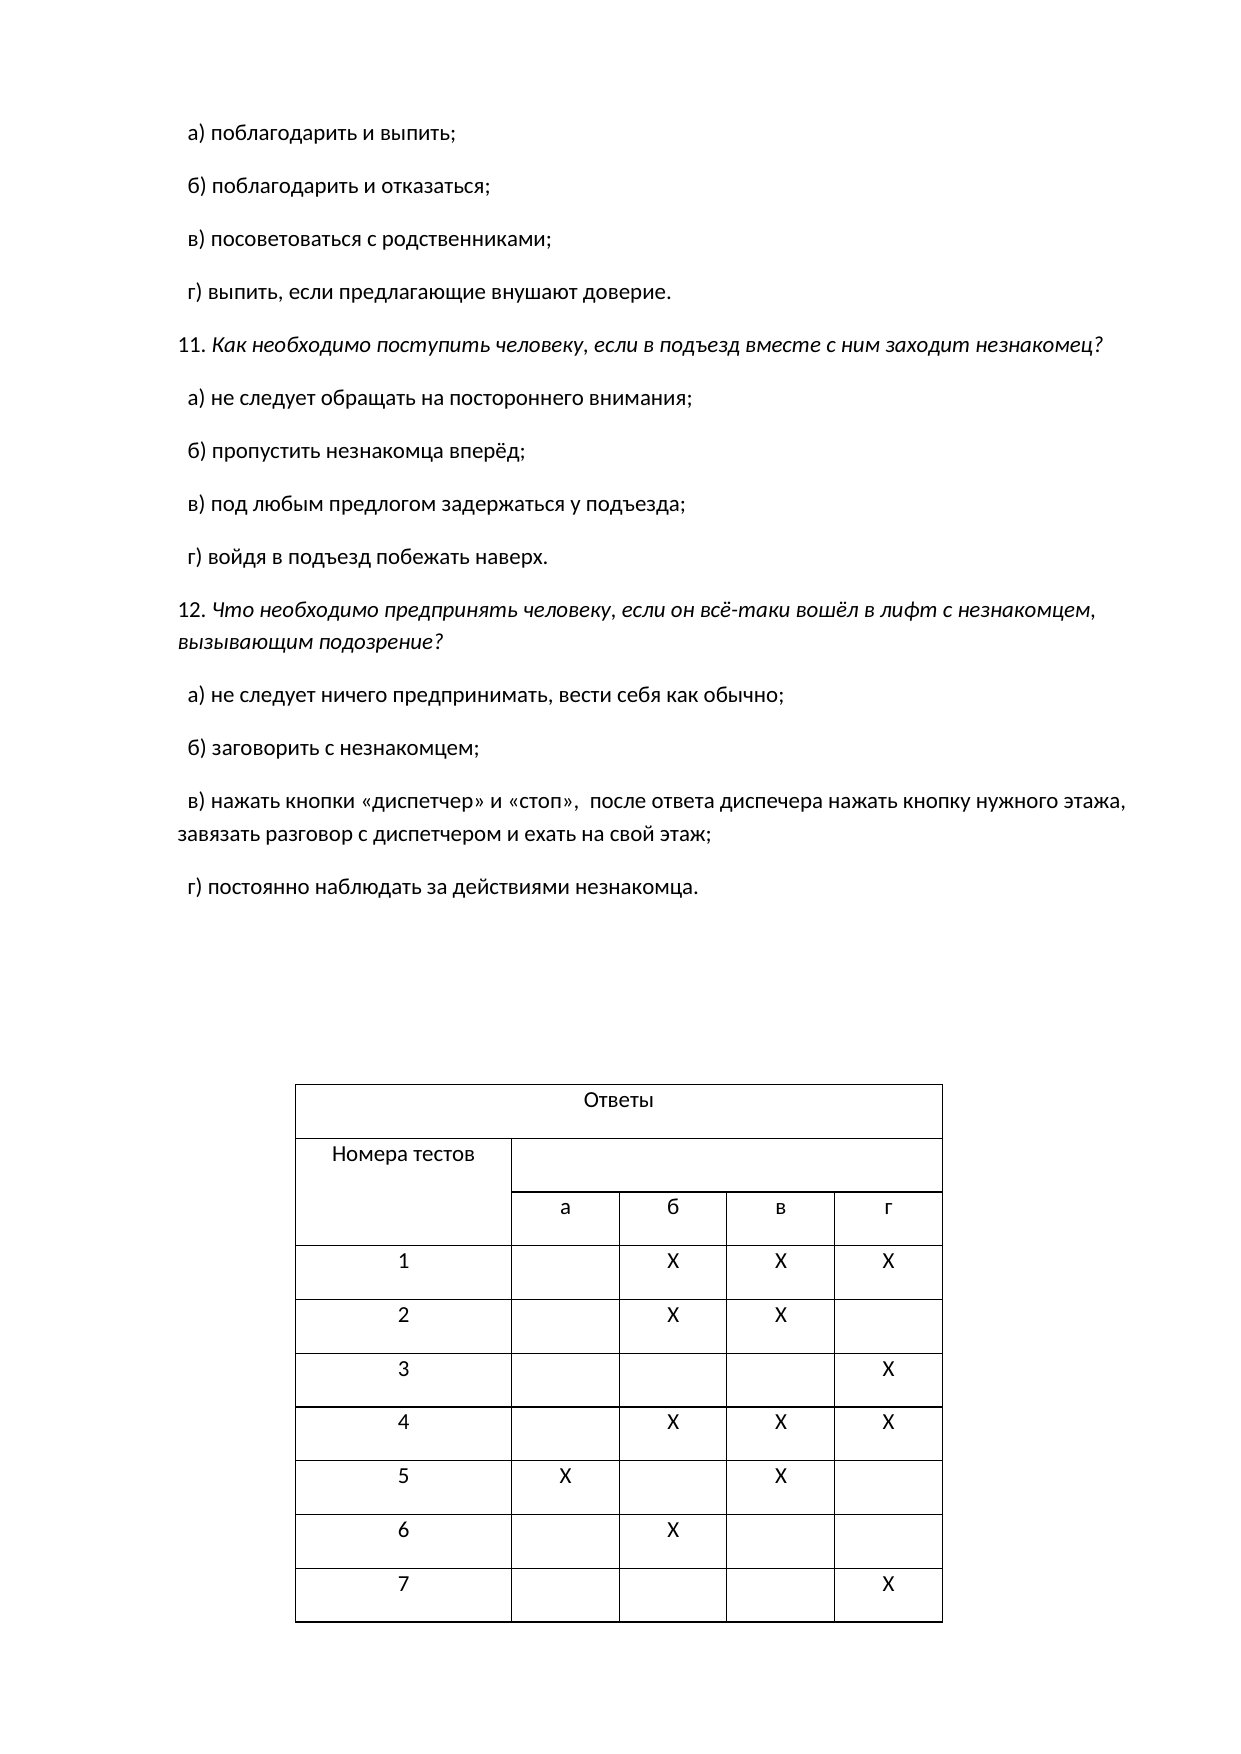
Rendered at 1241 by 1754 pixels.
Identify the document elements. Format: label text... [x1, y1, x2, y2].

table_cell [512, 1300, 619, 1353]
table_cell [835, 1300, 942, 1353]
table_cell а [512, 1193, 619, 1245]
text а) не следует ничего предпринимать, вести себя как обычно; [148, 681, 1152, 708]
table_cell [512, 1246, 619, 1299]
text г) выпить, если предлагающие внушают доверие. [177, 277, 1152, 305]
table_cell Х [727, 1408, 834, 1460]
table_cell Х [835, 1246, 942, 1299]
text г) войдя в подъезд побежать наверх. [177, 542, 1152, 570]
table_cell 4 [296, 1408, 511, 1460]
table_cell Х [620, 1246, 726, 1299]
table_cell Х [727, 1461, 834, 1514]
table_cell 7 [296, 1569, 511, 1621]
table_cell [835, 1461, 942, 1514]
text г) постоянно наблюдать за действиями незнакомца. [177, 872, 1152, 900]
text в) нажать кнопки «диспетчер» и «стоп», после ответа диспечера нажать кнопку нужного этажа, завязать разговор с диспетчером и ехать на свой этаж; [177, 787, 1152, 847]
table_cell Х [512, 1461, 619, 1514]
table_cell г [835, 1193, 942, 1245]
table_cell Х [835, 1354, 942, 1406]
table_cell [620, 1354, 726, 1406]
table_cell [512, 1139, 942, 1191]
table_cell в [727, 1193, 834, 1245]
table_cell Х [620, 1300, 726, 1353]
table_cell Х [835, 1569, 942, 1621]
table_cell б [620, 1193, 726, 1245]
text 11. Как необходимо поступить человеку, если в подъезд вместе с ним заходит незнакомец? [177, 330, 1152, 358]
table_cell Х [620, 1408, 726, 1460]
table_cell Х [727, 1300, 834, 1353]
text б) заговорить с незнакомцем; [148, 733, 1152, 762]
table_cell 6 [296, 1515, 511, 1568]
table_cell [727, 1569, 834, 1621]
table_cell Х [727, 1246, 834, 1299]
table_cell 3 [296, 1354, 511, 1406]
table_cell [512, 1515, 619, 1568]
table_cell Х [620, 1515, 726, 1568]
text б) пропустить незнакомца вперёд; [177, 436, 1152, 464]
table_cell 5 [296, 1461, 511, 1514]
table_cell Номера тестов [296, 1139, 511, 1245]
text в) под любым предлогом задержаться у подъезда; [177, 489, 1152, 517]
text а) поблагодарить и выпить; [177, 118, 1152, 146]
table_cell Х [835, 1408, 942, 1460]
table_cell [512, 1354, 619, 1406]
text 12. Что необходимо предпринять человеку, если он всё-таки вошёл в лифт с незнакомцем, вызывающим подозрение? [177, 595, 1152, 656]
table_cell [620, 1461, 726, 1514]
table_cell [620, 1569, 726, 1621]
text в) посоветоваться с родственниками; [177, 224, 1152, 252]
text б) поблагодарить и отказаться; [177, 171, 1152, 199]
table_cell [512, 1569, 619, 1621]
table_cell [512, 1408, 619, 1460]
text а) не следует обращать на постороннего внимания; [177, 383, 1152, 411]
table_cell [727, 1515, 834, 1568]
table_header Ответы [296, 1085, 942, 1138]
table_cell [727, 1354, 834, 1406]
table_cell [835, 1515, 942, 1568]
table_cell 2 [296, 1300, 511, 1353]
table_cell 1 [296, 1246, 511, 1299]
